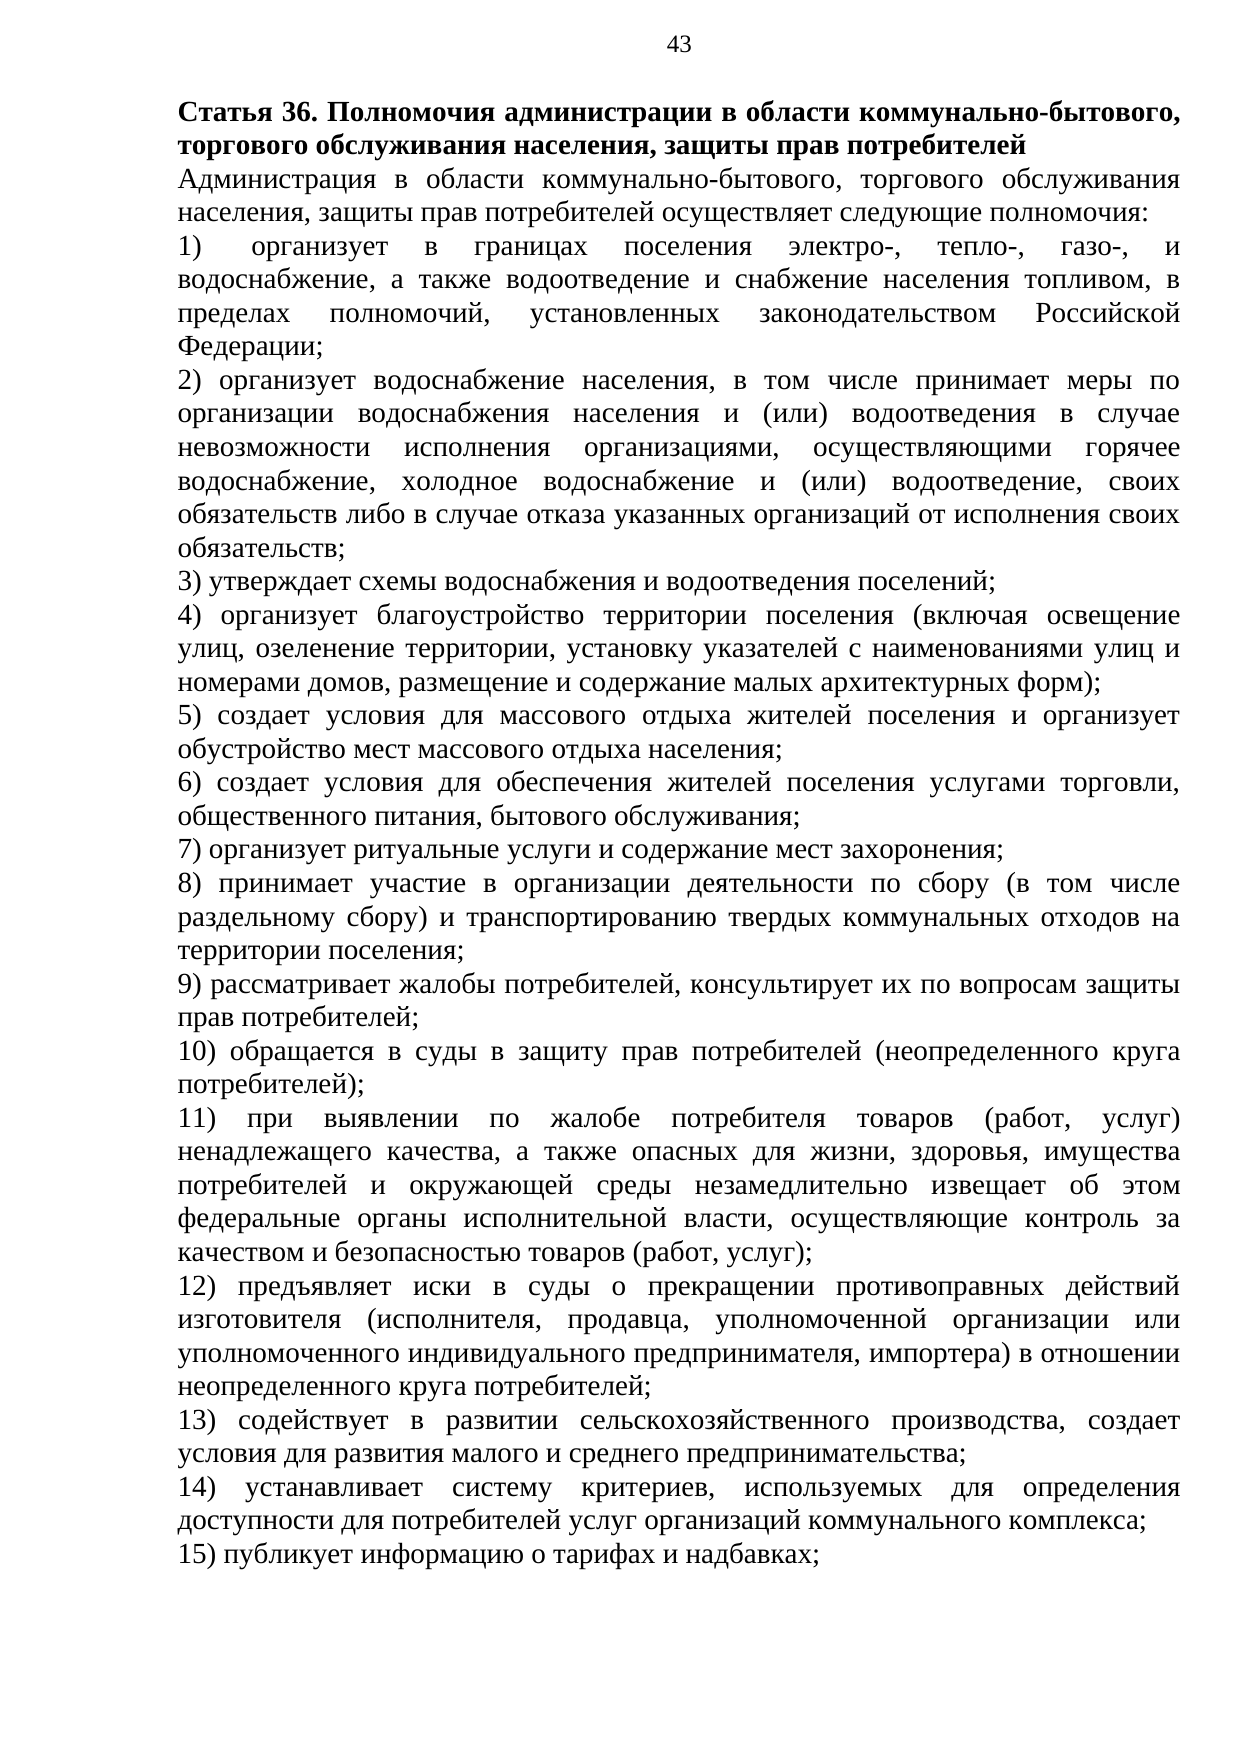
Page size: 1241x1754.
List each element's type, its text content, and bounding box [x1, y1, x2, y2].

text 9) рассматривает жалобы потребителей, консультирует их по вопросам защиты прав потребителей; [177, 966, 1181, 1033]
text 12) предъявляет иски в суды о прекращении противоправных действий изготовителя (исполнителя, продавца, уполномоченной организации или уполномоченного индивидуального предпринимателя, импортера) в отношении неопределенного круга потребителей; [177, 1268, 1181, 1402]
text 2) организует водоснабжение населения, в том числе принимает меры по организации водоснабжения населения и (или) водоотведения в случае невозможности исполнения организациями, осуществляющими горячее водоснабжение, холодное водоснабжение и (или) водоотведение, своих обязательств либо в случае отказа указанных организаций от исполнения своих обязательств; [177, 362, 1181, 563]
text 8) принимает участие в организации деятельности по сбору (в том числе раздельному сбору) и транспортированию твердых коммунальных отходов на территории поселения; [177, 865, 1181, 966]
text 7) организует ритуальные услуги и содержание мест захоронения; [177, 832, 1181, 865]
text Статья 36. Полномочия администрации в области коммунально-бытового, торгового обслуживания населения, защиты прав потребителей [177, 94, 1181, 161]
text 15) публикует информацию о тарифах и надбавках; [177, 1536, 1181, 1569]
text 11) при выявлении по жалобе потребителя товаров (работ, услуг) ненадлежащего качества, а также опасных для жизни, здоровья, имущества потребителей и окружающей среды незамедлительно извещает об этом федеральные органы исполнительной власти, осуществляющие контроль за качеством и безопасностью товаров (работ, услуг); [177, 1100, 1181, 1268]
text 1) организует в границах поселения электро-, тепло-, газо-, и водоснабжение, а также водоотведение и снабжение населения топливом, в пределах полномочий, установленных законодательством Российской Федерации; [177, 228, 1181, 362]
text 3) утверждает схемы водоснабжения и водоотведения поселений; [177, 563, 1181, 597]
text 5) создает условия для массового отдыха жителей поселения и организует обустройство мест массового отдыха населения; [177, 697, 1181, 764]
text 13) содействует в развитии сельскохозяйственного производства, создает условия для развития малого и среднего предпринимательства; [177, 1402, 1181, 1469]
text 14) устанавливает систему критериев, используемых для определения доступности для потребителей услуг организаций коммунального комплекса; [177, 1469, 1181, 1536]
text 6) создает условия для обеспечения жителей поселения услугами торговли, общественного питания, бытового обслуживания; [177, 764, 1181, 832]
text 4) организует благоустройство территории поселения (включая освещение улиц, озеленение территории, установку указателей с наименованиями улиц и номерами домов, размещение и содержание малых архитектурных форм); [177, 597, 1181, 697]
text 10) обращается в суды в защиту прав потребителей (неопределенного круга потребителей); [177, 1033, 1181, 1100]
text Администрация в области коммунально-бытового, торгового обслуживания населения, защиты прав потребителей осуществляет следующие полномочия: [177, 161, 1181, 228]
